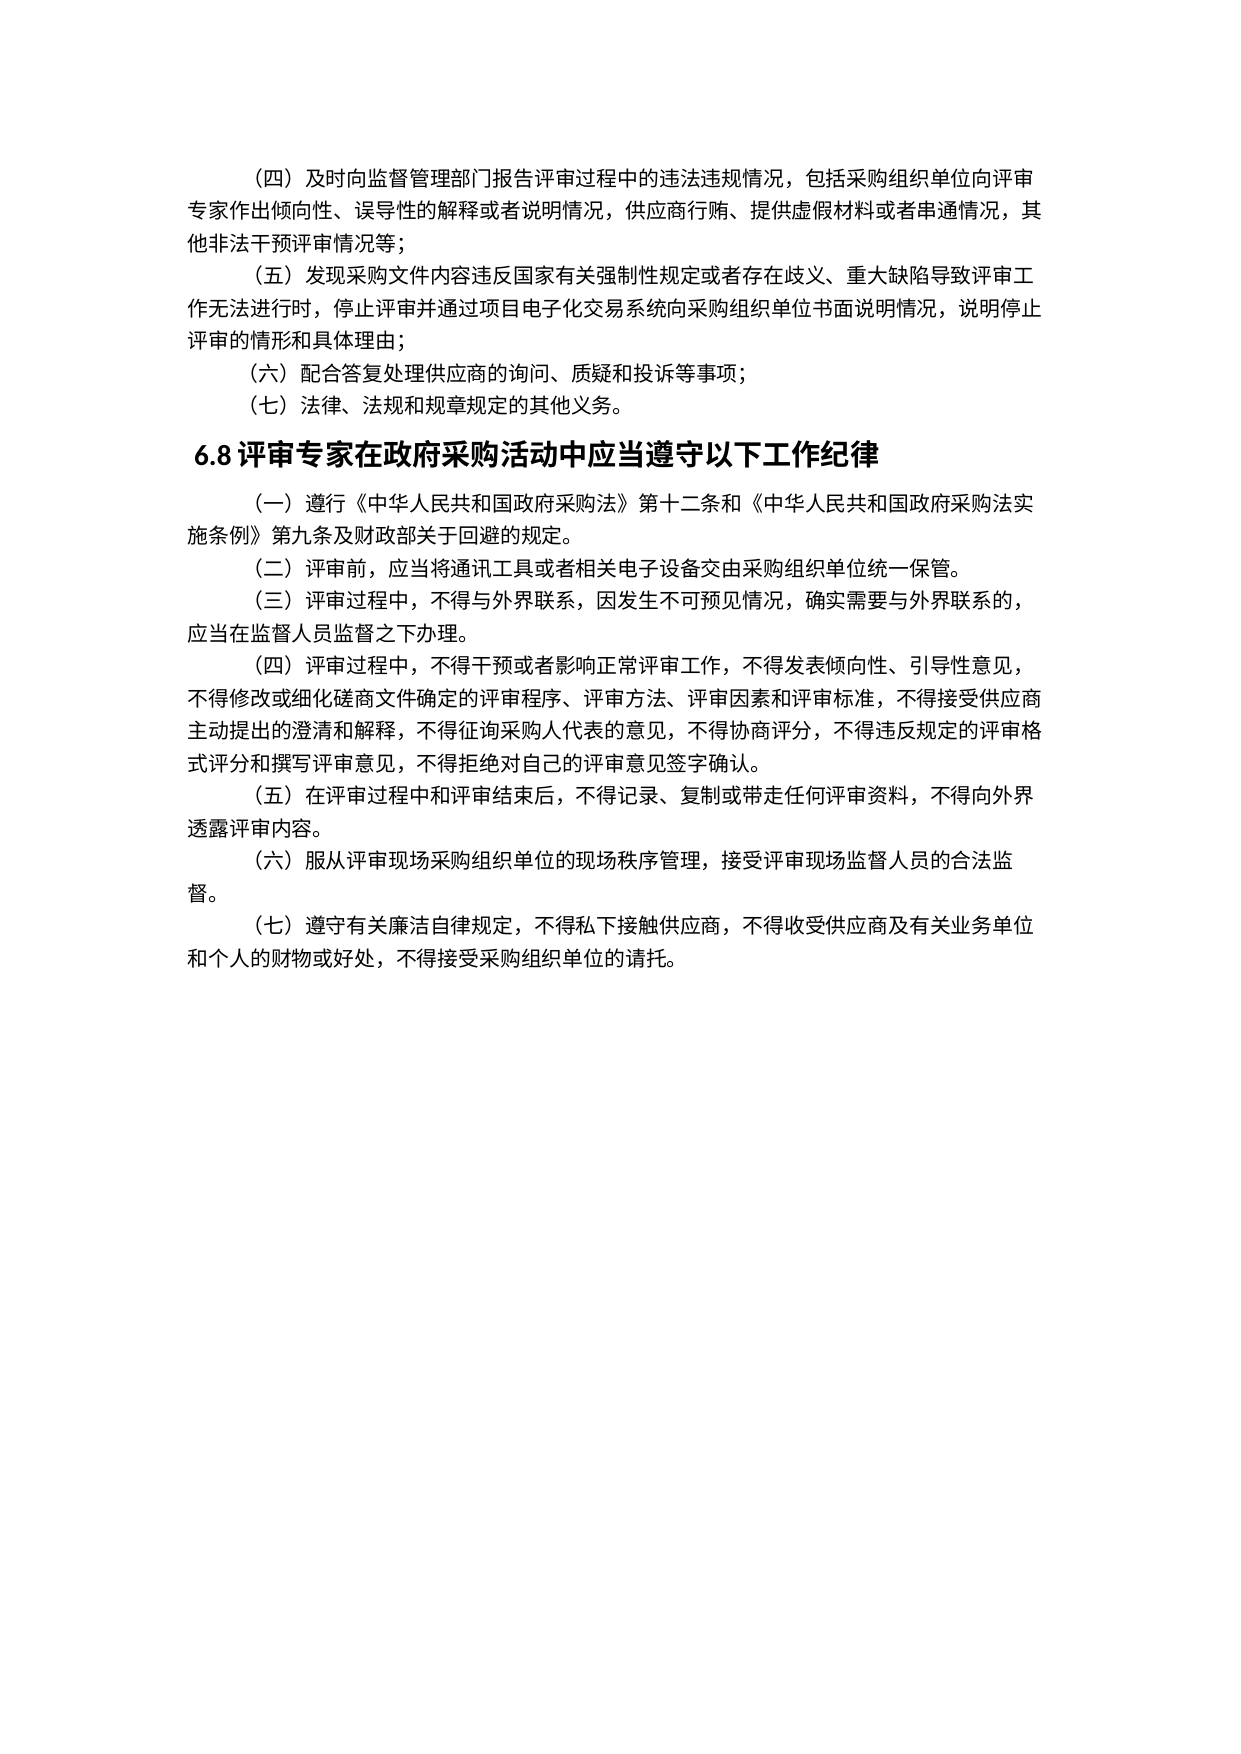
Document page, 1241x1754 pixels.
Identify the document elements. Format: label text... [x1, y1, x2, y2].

text （二）评审前，应当将通讯工具或者相关电子设备交由采购组织单位统一保管。 [187, 552, 1053, 584]
text （六）服从评审现场采购组织单位的现场秩序管理，接受评审现场监督人员的合法监督。 [187, 844, 1053, 909]
text （七）遵守有关廉洁自律规定，不得私下接触供应商，不得收受供应商及有关业务单位和个人的财物或好处，不得接受采购组织单位的请托。 [187, 909, 1053, 974]
text （四）及时向监督管理部门报告评审过程中的违法违规情况，包括采购组织单位向评审专家作出倾向性、误导性的解释或者说明情况，供应商行贿、提供虚假材料或者串通情况，其他非法干预评审情况等； [187, 162, 1053, 259]
text 6.8评审专家在政府采购活动中应当遵守以下工作纪律 [187, 422, 1053, 487]
text （四）评审过程中，不得干预或者影响正常评审工作，不得发表倾向性、引导性意见， 不得修改或细化磋商文件确定的评审程序、评审方法、评审因素和评审标准，不得接受供应商主动提出的澄清和解释，不得征询采购人代表的意见，不得协商评分，不得违反规定的评审格式评分和撰写评审意见，不得拒绝对自己的评审意见签字确认。 [187, 649, 1053, 779]
text （五）在评审过程中和评审结束后，不得记录、复制或带走任何评审资料，不得向外界透露评审内容。 [187, 779, 1053, 844]
text （五）发现采购文件内容违反国家有关强制性规定或者存在歧义、重大缺陷导致评审工作无法进行时，停止评审并通过项目电子化交易系统向采购组织单位书面说明情况，说明停止评审的情形和具体理由； [187, 259, 1053, 357]
text （七）法律、法规和规章规定的其他义务。 [187, 389, 1053, 422]
text （三）评审过程中，不得与外界联系，因发生不可预见情况，确实需要与外界联系的， 应当在监督人员监督之下办理。 [187, 584, 1053, 649]
text （一）遵行《中华人民共和国政府采购法》第十二条和《中华人民共和国政府采购法实施条例》第九条及财政部关于回避的规定。 [187, 487, 1053, 552]
text （六）配合答复处理供应商的询问、质疑和投诉等事项； [187, 357, 1053, 389]
